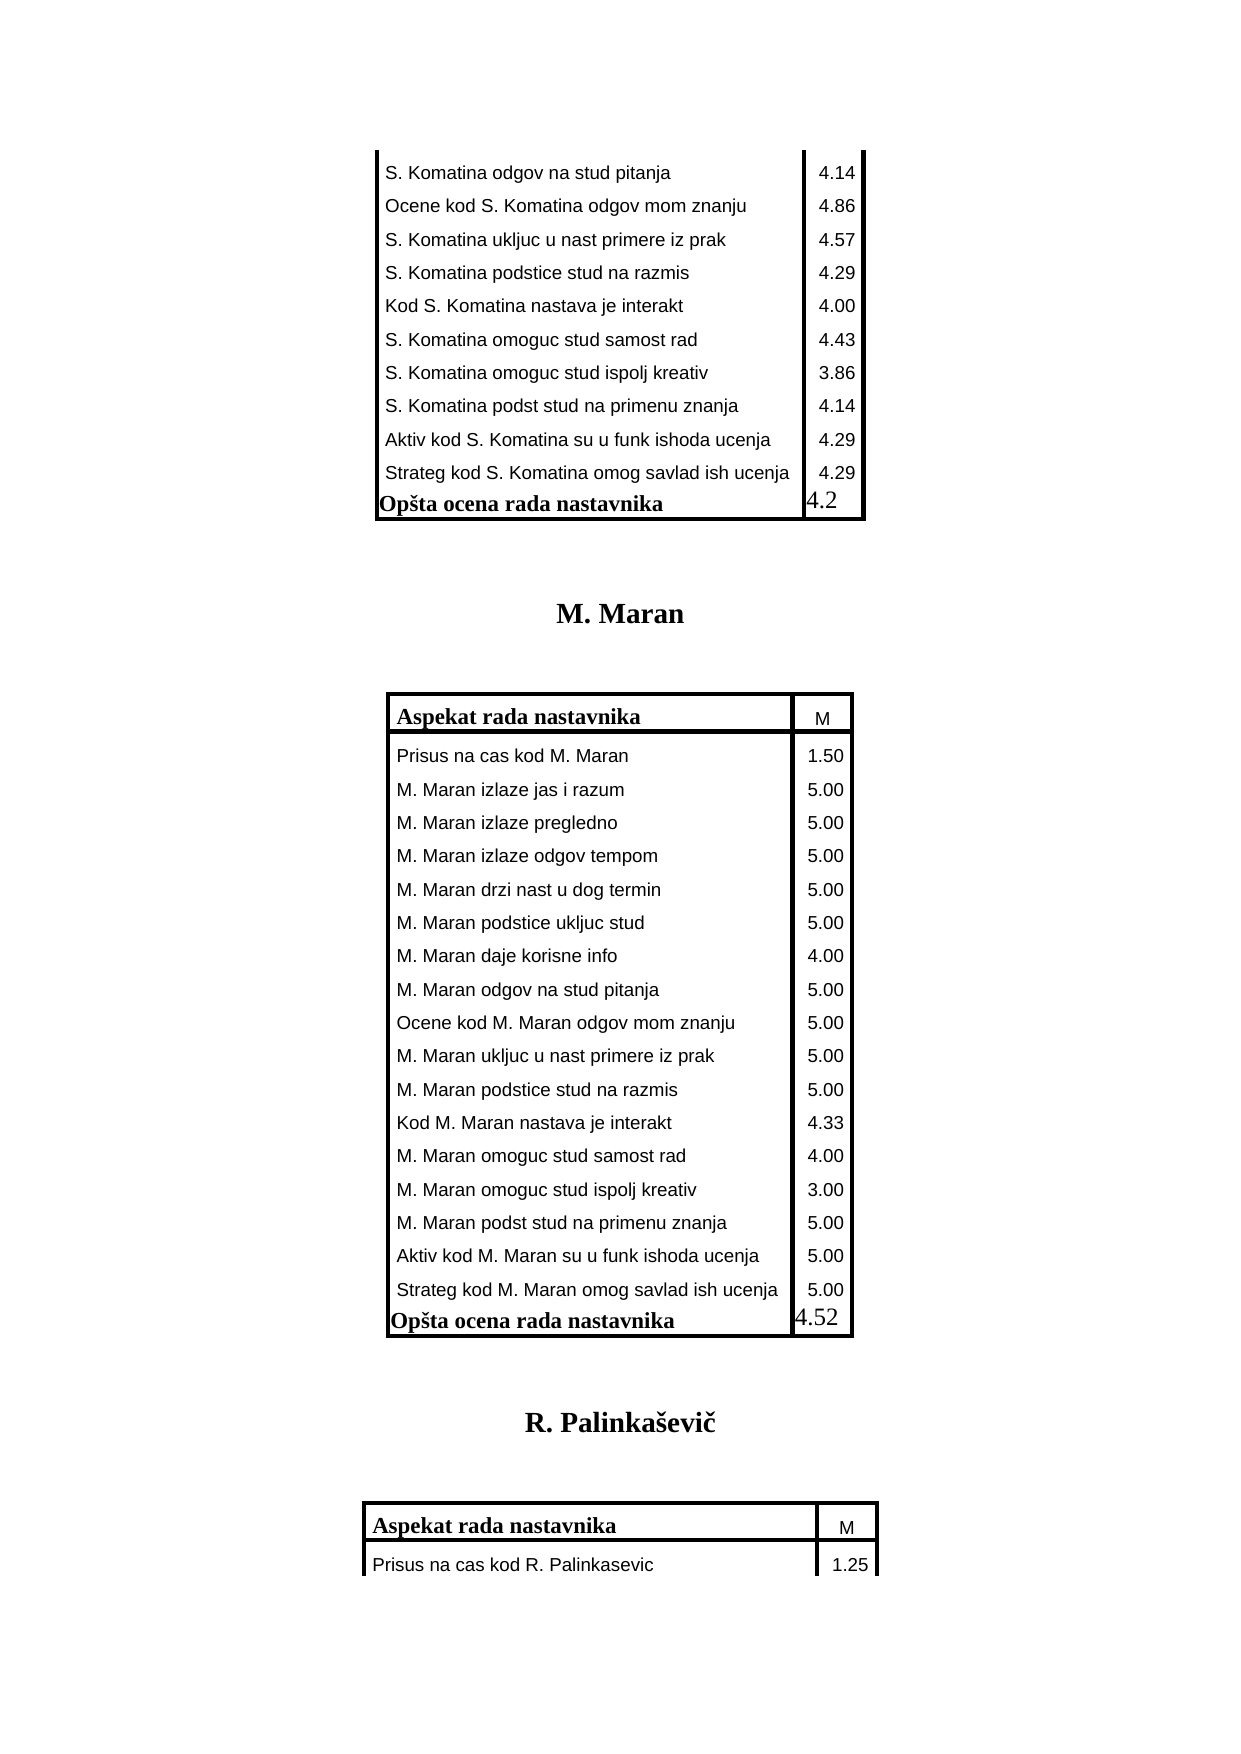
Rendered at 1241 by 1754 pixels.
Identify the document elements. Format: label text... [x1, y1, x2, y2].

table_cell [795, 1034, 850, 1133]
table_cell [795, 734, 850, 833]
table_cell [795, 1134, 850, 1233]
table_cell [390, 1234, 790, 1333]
text R. Palinkaševič [150, 1405, 1090, 1438]
text M. Maran [150, 596, 1090, 629]
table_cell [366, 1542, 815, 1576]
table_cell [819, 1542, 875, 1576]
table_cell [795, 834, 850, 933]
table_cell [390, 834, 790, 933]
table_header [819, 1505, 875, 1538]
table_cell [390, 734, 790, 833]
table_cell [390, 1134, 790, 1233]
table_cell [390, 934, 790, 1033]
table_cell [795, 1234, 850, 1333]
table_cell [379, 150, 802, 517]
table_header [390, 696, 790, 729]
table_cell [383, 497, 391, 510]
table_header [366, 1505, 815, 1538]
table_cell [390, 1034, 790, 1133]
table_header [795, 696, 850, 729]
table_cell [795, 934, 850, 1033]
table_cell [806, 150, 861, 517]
